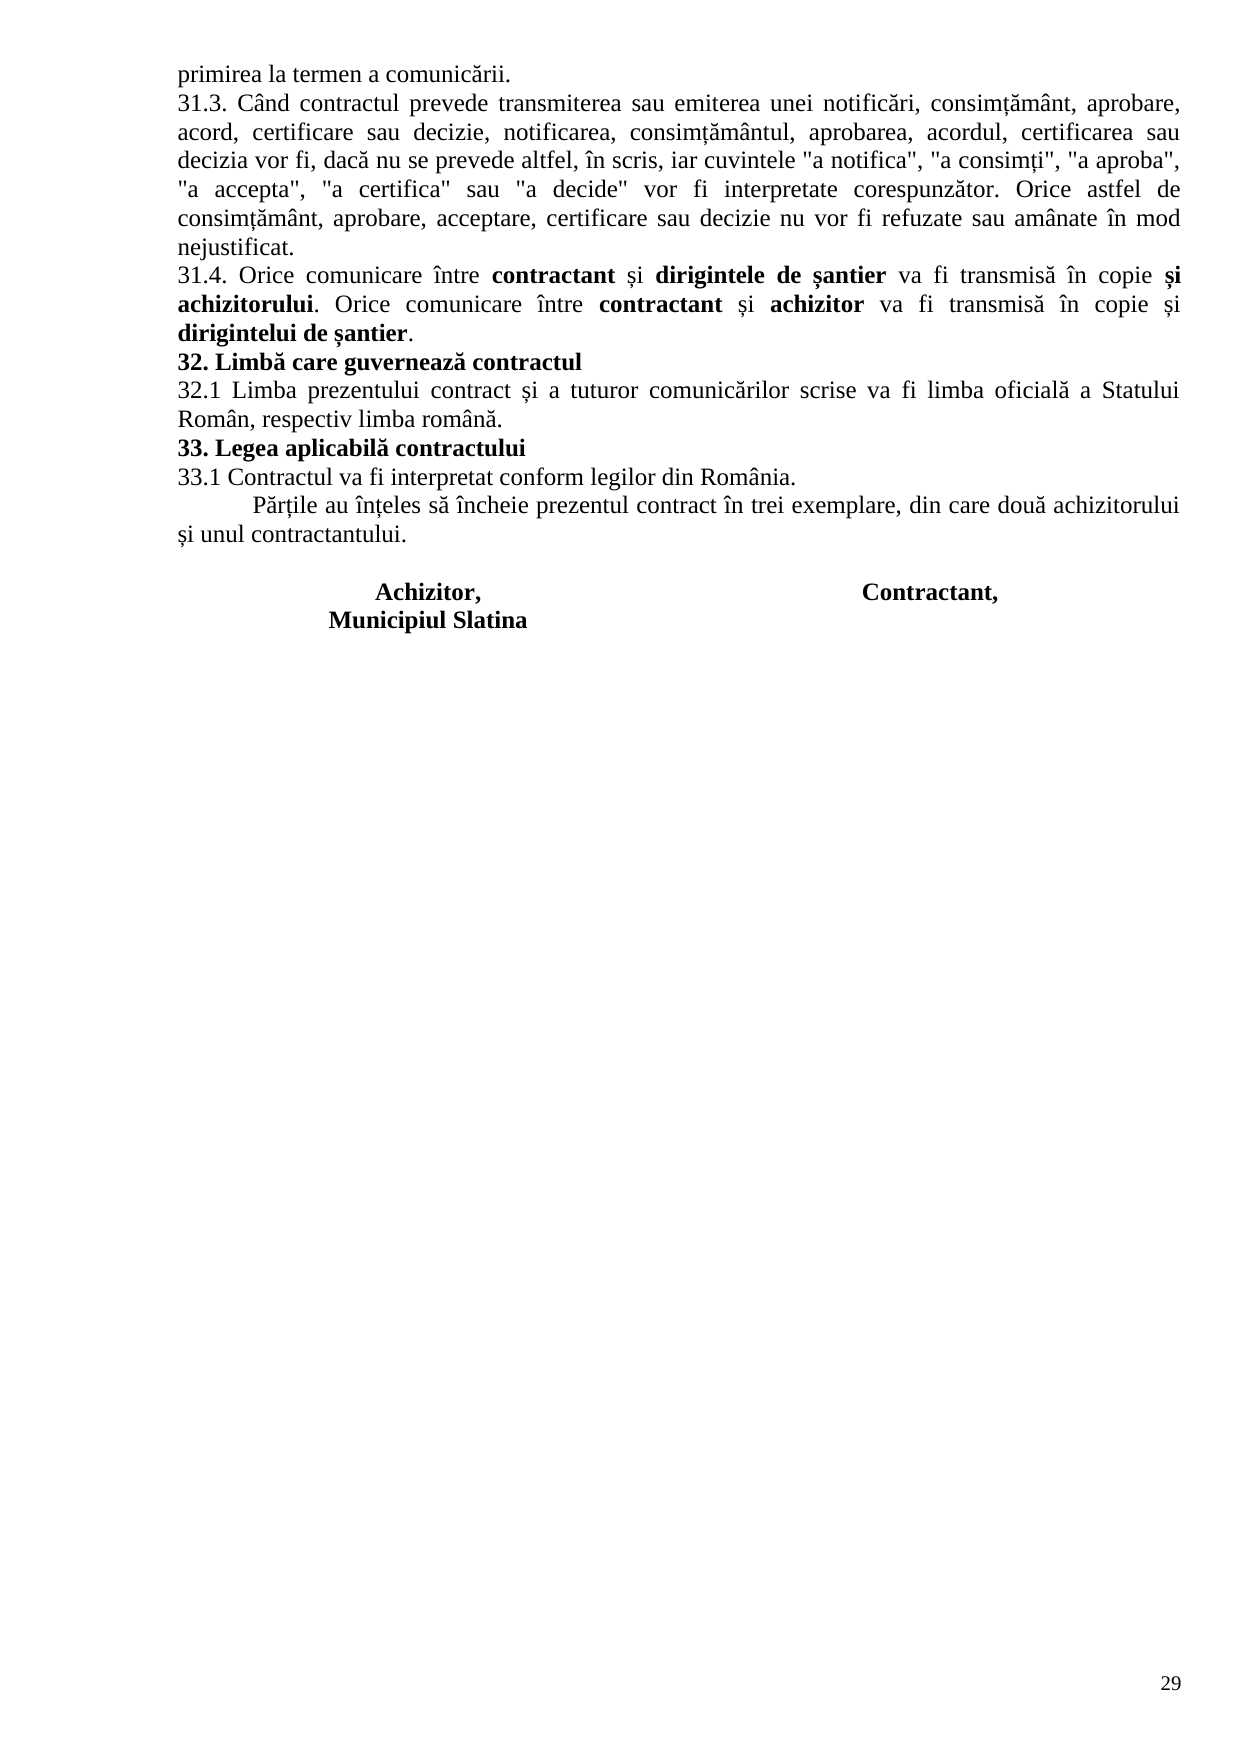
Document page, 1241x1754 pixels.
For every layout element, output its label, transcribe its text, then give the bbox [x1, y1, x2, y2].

text 31.3. Când contractul prevede transmiterea sau emiterea unei notificări, consimțământ, aprobare, acord, certificare sau decizie, notificarea, consimțământul, aprobarea, acordul, certificarea sau decizia vor fi, dacă nu se prevede altfel, în scris, iar cuvintele "a notifica", "a consimți", "a aproba", "a accepta", "a certifica" sau "a decide" vor fi interpretate corespunzător. Orice astfel de consimțământ, aprobare, acceptare, certificare sau decizie nu vor fi refuzate sau amânate în mod nejustificat. [177, 88, 1181, 260]
table_header Contractant, [679, 577, 1181, 634]
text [177, 59, 1181, 88]
table_header Achizitor, Municipiul Slatina [177, 577, 679, 634]
text 32. Limbă care guvernează contractul [177, 347, 1181, 375]
text 33.1 Contractul va fi interpretat conform legilor din România. [177, 462, 1181, 490]
text 31.4. Orice comunicare între contractant și dirigintele de șantier va fi transmisă în copie și achizitorului. Orice comunicare între contractant și achizitor va fi transmisă în copie și dirigintelui de șantier. [177, 260, 1181, 347]
text Părțile au înțeles să încheie prezentul contract în trei exemplare, din care două achizitorului și unul contractantului. [177, 490, 1181, 548]
text 33. Legea aplicabilă contractului [177, 433, 1181, 462]
text 32.1 Limba prezentului contract și a tuturor comunicărilor scrise va fi limba oficială a Statului Român, respectiv limba română. [177, 375, 1181, 433]
